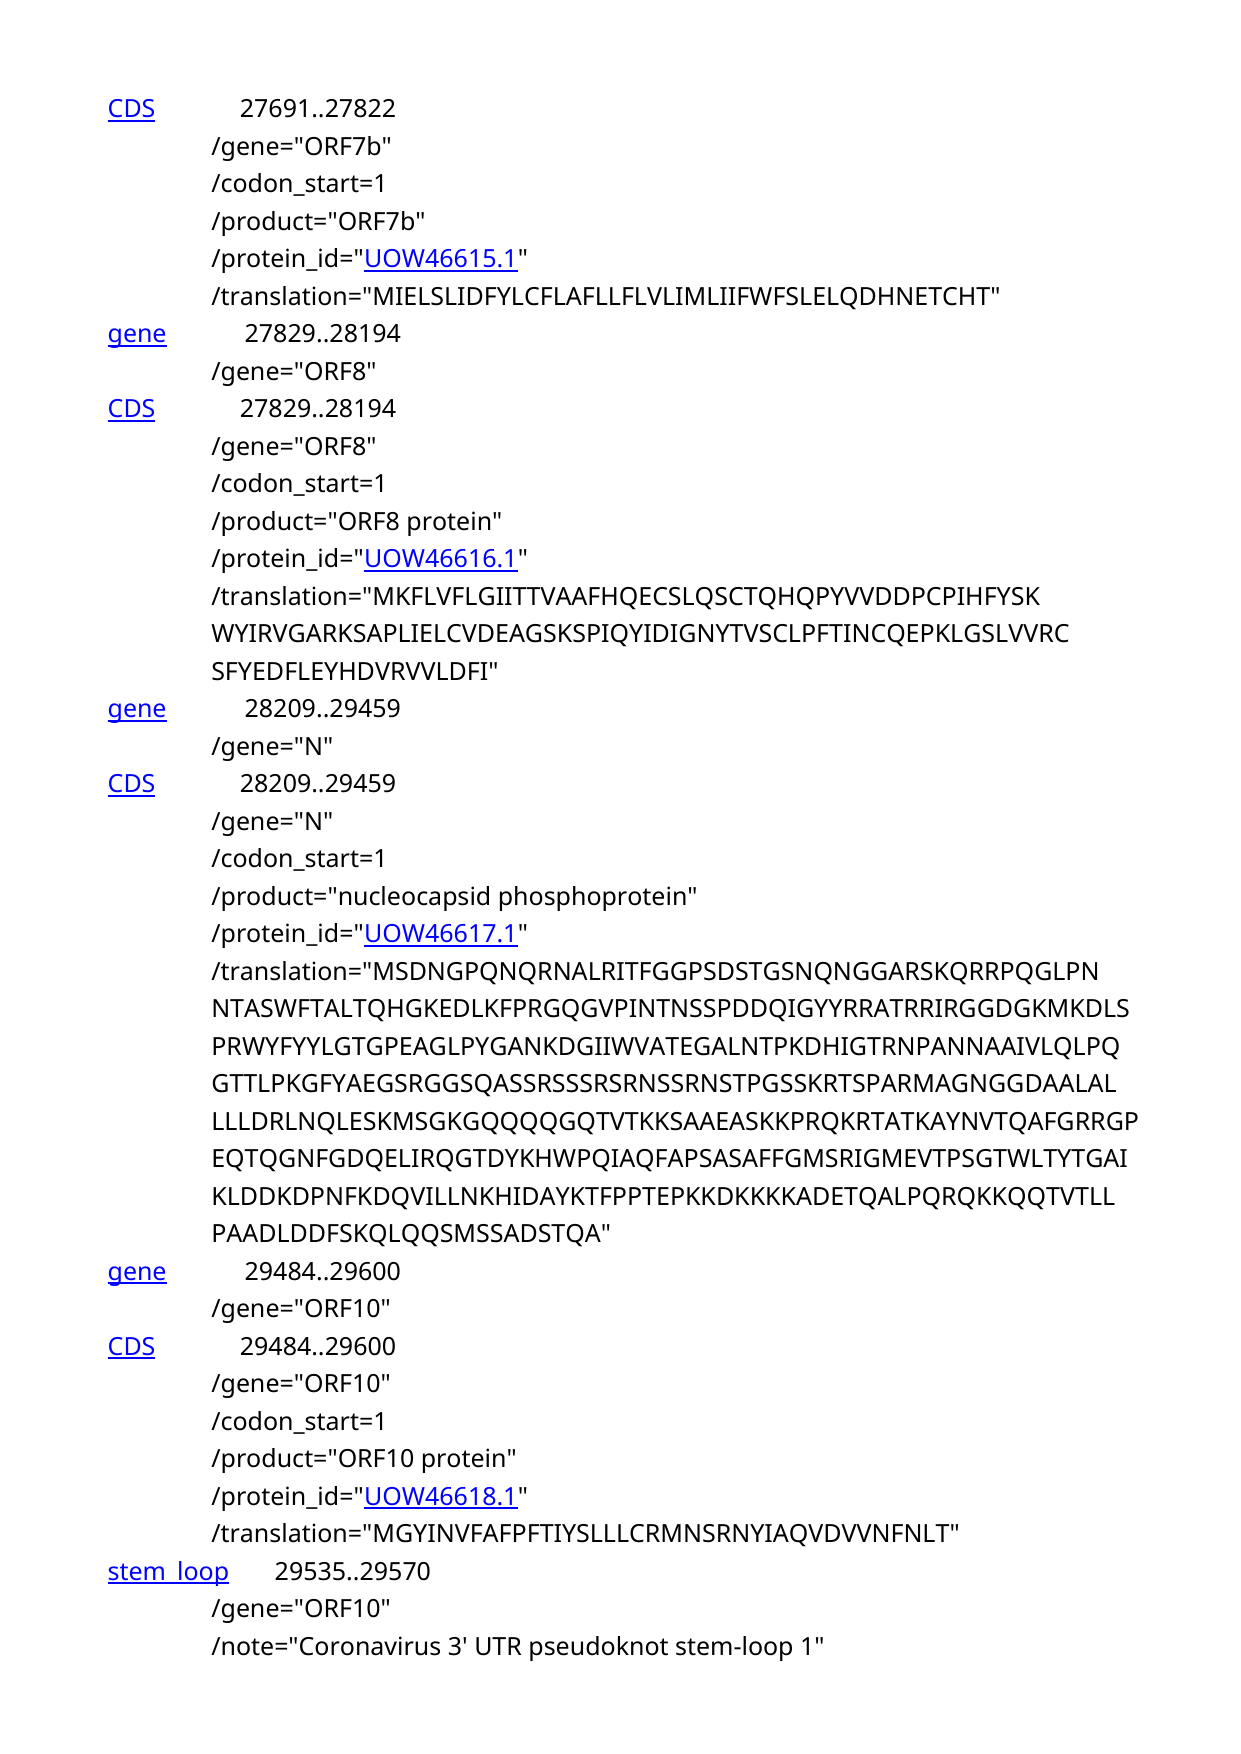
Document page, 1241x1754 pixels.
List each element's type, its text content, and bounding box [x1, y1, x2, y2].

text stem_loop 29535..29570 [75, 1552, 1165, 1589]
text EQTQGNFGDQELIRQGTDYKHWPQIAQFAPSASAFFGMSRIGMEVTPSGTWLTYTGAI [75, 1139, 1165, 1177]
text /product="nucleocapsid phosphoprotein" [75, 877, 1165, 914]
text /product="ORF8 protein" [75, 502, 1165, 539]
text /gene="ORF8" [75, 352, 1165, 389]
text gene 29484..29600 [75, 1252, 1165, 1289]
text /product="ORF10 protein" [75, 1439, 1165, 1477]
text WYIRVGARKSAPLIELCVDEAGSKSPIQYIDIGNYTVSCLPFTINCQEPKLGSLVVRC [75, 614, 1165, 652]
text /codon_start=1 [75, 1402, 1165, 1439]
text KLDDKDPNFKDQVILLNKHIDAYKTFPPTEPKKDKKKKADETQALPQRQKKQQTVTLL [75, 1177, 1165, 1214]
text /gene="ORF7b" [75, 127, 1165, 164]
text /protein_id="UOW46616.1" [75, 539, 1165, 577]
text CDS 27829..28194 [75, 389, 1165, 427]
text /translation="MIELSLIDFYLCFLAFLLFLVLIMLIIFWFSLELQDHNETCHT" [75, 277, 1165, 314]
text gene 28209..29459 [75, 689, 1165, 727]
text NTASWFTALTQHGKEDLKFPRGQGVPINTNSSPDDQIGYYRRATRRIRGGDGKMKDLS [75, 989, 1165, 1027]
text /protein_id="UOW46618.1" [75, 1477, 1165, 1514]
text /gene="ORF10" [75, 1289, 1165, 1327]
text /translation="MSDNGPQNQRNALRITFGGPSDSTGSNQNGGARSKQRRPQGLPN [75, 952, 1165, 989]
text /codon_start=1 [75, 839, 1165, 877]
text /protein_id="UOW46617.1" [75, 914, 1165, 952]
text /translation="MGYINVFAFPFTIYSLLLCRMNSRNYIAQVDVVNFNLT" [75, 1514, 1165, 1552]
text /codon_start=1 [75, 464, 1165, 502]
text GTTLPKGFYAEGSRGGSQASSRSSSRSRNSSRNSTPGSSKRTSPARMAGNGGDAALAL [75, 1064, 1165, 1102]
text CDS 28209..29459 [75, 764, 1165, 802]
text /note="Coronavirus 3' UTR pseudoknot stem-loop 1" [75, 1627, 1165, 1664]
text CDS 27691..27822 [75, 89, 1165, 127]
text SFYEDFLEYHDVRVVLDFI" [75, 652, 1165, 689]
text /gene="ORF10" [75, 1589, 1165, 1627]
text PAADLDDFSKQLQQSMSSADSTQA" [75, 1214, 1165, 1252]
text /gene="ORF8" [75, 427, 1165, 464]
text /codon_start=1 [75, 164, 1165, 202]
text /translation="MKFLVFLGIITTVAAFHQECSLQSCTQHQPYVVDDPCPIHFYSK [75, 577, 1165, 614]
text /gene="N" [75, 802, 1165, 839]
text /product="ORF7b" [75, 202, 1165, 239]
text /gene="ORF10" [75, 1364, 1165, 1402]
text PRWYFYYLGTGPEAGLPYGANKDGIIWVATEGALNTPKDHIGTRNPANNAAIVLQLPQ [75, 1027, 1165, 1064]
text CDS 29484..29600 [75, 1327, 1165, 1364]
text /gene="N" [75, 727, 1165, 764]
text LLLDRLNQLESKMSGKGQQQQGQTVTKKSAAEASKKPRQKRTATKAYNVTQAFGRRGP [75, 1102, 1165, 1139]
text gene 27829..28194 [75, 314, 1165, 352]
text /protein_id="UOW46615.1" [75, 239, 1165, 277]
